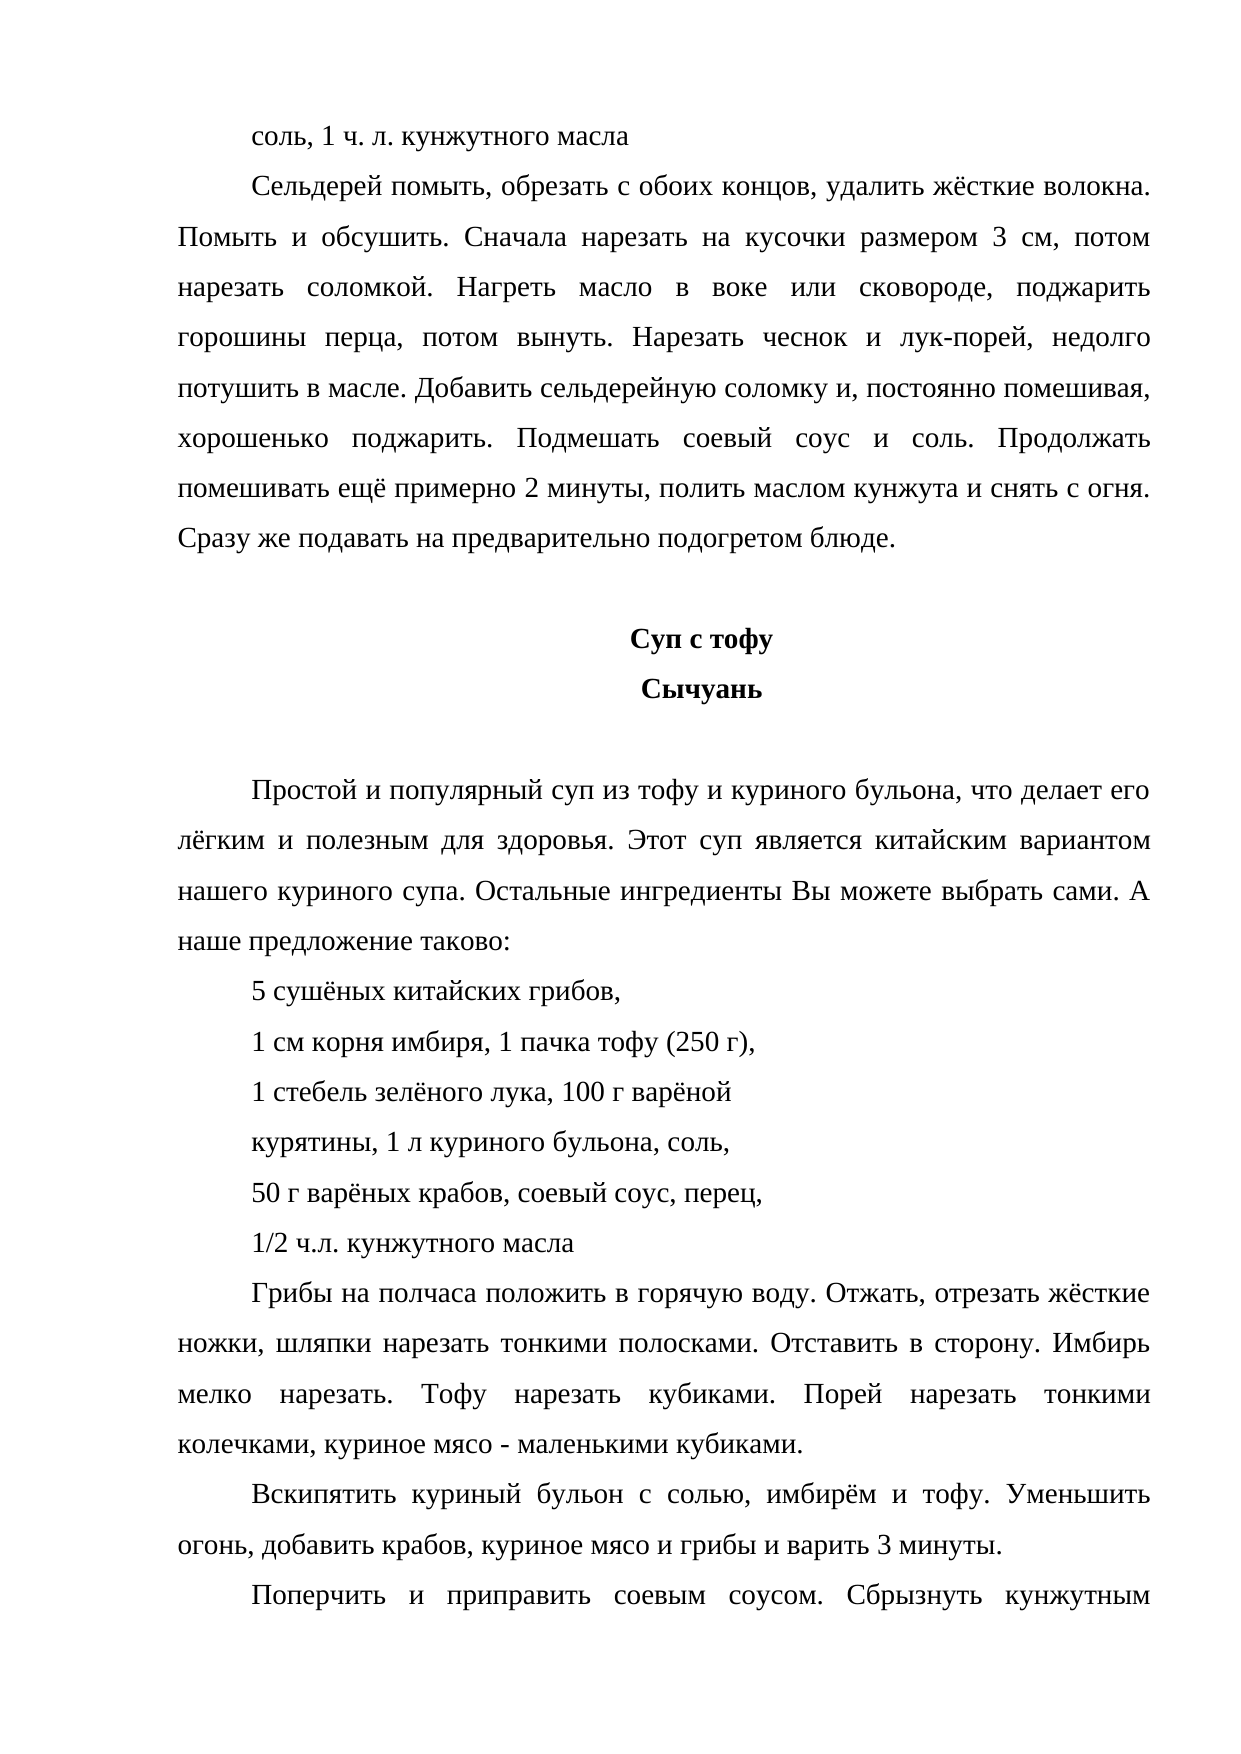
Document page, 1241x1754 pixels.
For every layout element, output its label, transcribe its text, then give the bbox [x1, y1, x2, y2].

text Сельдерей помыть, обрезать с обоих концов, удалить жёсткие волокна. Помыть и обсушить. Сначала нарезать на кусочки размером 3 см, потом нарезать соломкой. Нагреть масло в воке или сковороде, поджарить горошины перца, потом вынуть. Нарезать чеснок и лук-порей, недолго потушить в масле. Добавить сельдерейную соломку и, постоянно помешивая, хорошенько поджарить. Подмешать соевый соус и соль. Продолжать помешивать ещё примерно 2 минуты, полить маслом кунжута и снять с огня. Сразу же подавать на предварительно подогретом блюде. [177, 168, 1152, 554]
text курятины, 1 л куриного бульона, соль, [177, 1124, 1152, 1158]
text Сычуань [177, 672, 1152, 705]
text 50 г варёных крабов, соевый соус, перец, [177, 1175, 1152, 1208]
text Суп с тофу [177, 621, 1152, 655]
text 1/2 ч.л. кунжутного масла [177, 1225, 1152, 1258]
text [177, 1577, 1152, 1611]
text 5 сушёных китайских грибов, [177, 973, 1152, 1007]
text 1 стебель зелёного лука, 100 г варёной [177, 1074, 1152, 1108]
text Простой и популярный суп из тофу и куриного бульона, что делает его лёгким и полезным для здоровья. Этот суп является китайским вариантом нашего куриного супа. Остальные ингредиенты Вы можете выбрать сами. А наше предложение таково: [177, 772, 1152, 957]
text 1 см корня имбиря, 1 пачка тофу (250 г), [177, 1024, 1152, 1057]
text Вскипятить куриный бульон с солью, имбирём и тофу. Уменьшить огонь, добавить крабов, куриное мясо и грибы и варить 3 минуты. [177, 1477, 1152, 1560]
text соль, 1 ч. л. кунжутного масла [177, 118, 1152, 152]
text Грибы на полчаса положить в горячую воду. Отжать, отрезать жёсткие ножки, шляпки нарезать тонкими полосками. Отставить в сторону. Имбирь мелко нарезать. Тофу нарезать кубиками. Порей нарезать тонкими колечками, куриное мясо - маленькими кубиками. [177, 1275, 1152, 1460]
